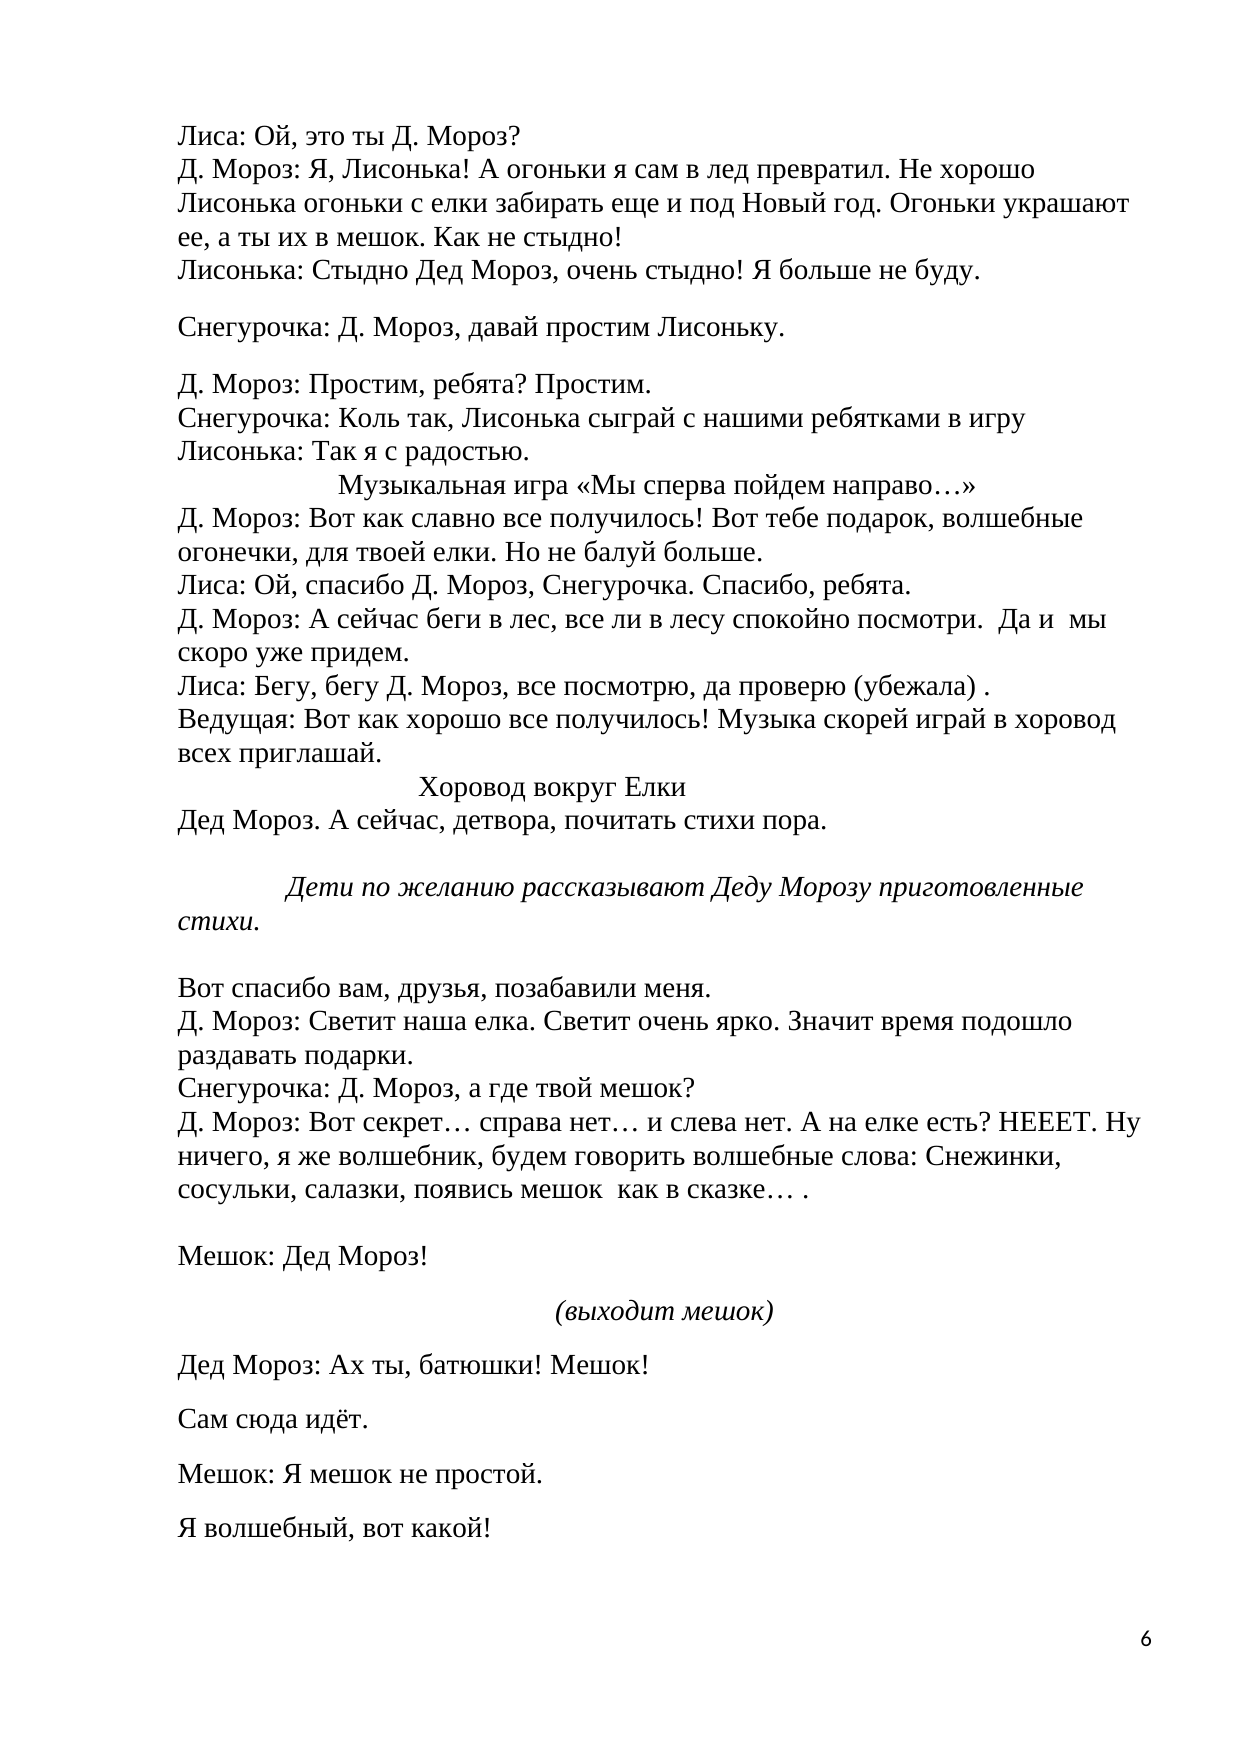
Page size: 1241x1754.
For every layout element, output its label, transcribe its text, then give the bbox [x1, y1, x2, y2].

text (выходит мешок) [177, 1293, 1152, 1326]
text Д. Мороз: Вот как славно все получилось! Вот тебе подарок, волшебные огонечки, для твоей елки. Но не балуй больше. [177, 500, 1152, 567]
text Д. Мороз: Простим, ребята? Простим. [177, 366, 1152, 400]
text Мешок: Я мешок не простой. [177, 1456, 1152, 1489]
text Музыкальная игра «Мы сперва пойдем направо…» [177, 467, 1152, 500]
text Вот спасибо вам, друзья, позабавили меня. [177, 970, 1152, 1003]
text Снегурочка: Коль так, Лисонька сыграй с нашими ребятками в игру [177, 400, 1152, 433]
text Лисонька: Так я с радостью. [177, 433, 1152, 467]
text Сам сюда идёт. [177, 1401, 1152, 1435]
text Ведущая: Вот как хорошо все получилось! Музыка скорей играй в хоровод всех приглашай. [177, 702, 1152, 769]
text Дети по желанию рассказывают Деду Морозу приготовленные стихи. [177, 869, 1152, 936]
text Лиса: Ой, это ты Д. Мороз? [177, 118, 1152, 152]
text Д. Мороз: Светит наша елка. Светит очень ярко. Значит время подошло раздавать подарки. [177, 1003, 1152, 1071]
text Дед Мороз: Ах ты, батюшки! Мешок! [177, 1347, 1152, 1381]
text Снегурочка: Д. Мороз, а где твой мешок? [177, 1071, 1152, 1104]
text Д. Мороз: Я, Лисонька! А огоньки я сам в лед превратил. Не хорошо Лисонька огоньки с елки забирать еще и под Новый год. Огоньки украшают ее, а ты их в мешок. Как не стыдно! [177, 152, 1152, 252]
text Лисонька: Стыдно Дед Мороз, очень стыдно! Я больше не буду. [177, 252, 1152, 286]
text Мешок: Дед Мороз! [177, 1238, 1152, 1272]
text Лиса: Бегу, бегу Д. Мороз, все посмотрю, да проверю (убежала) . [177, 668, 1152, 702]
text Снегурочка: Д. Мороз, давай простим Лисоньку. [177, 309, 1152, 343]
text Д. Мороз: Вот секрет… справа нет… и слева нет. А на елке есть? НЕЕЕТ. Ну ничего, я же волшебник, будем говорить волшебные слова: Снежинки, сосульки, салазки, появись мешок как в сказке… . [177, 1104, 1152, 1205]
text Хоровод вокруг Елки [177, 769, 1152, 802]
text Я волшебный, вот какой! [177, 1510, 1152, 1544]
text Дед Мороз. А сейчас, детвора, почитать стихи пора. [177, 802, 1152, 836]
text Д. Мороз: А сейчас беги в лес, все ли в лесу спокойно посмотри. Да и мы скоро уже придем. [177, 601, 1152, 668]
text Лиса: Ой, спасибо Д. Мороз, Снегурочка. Спасибо, ребята. [177, 567, 1152, 601]
